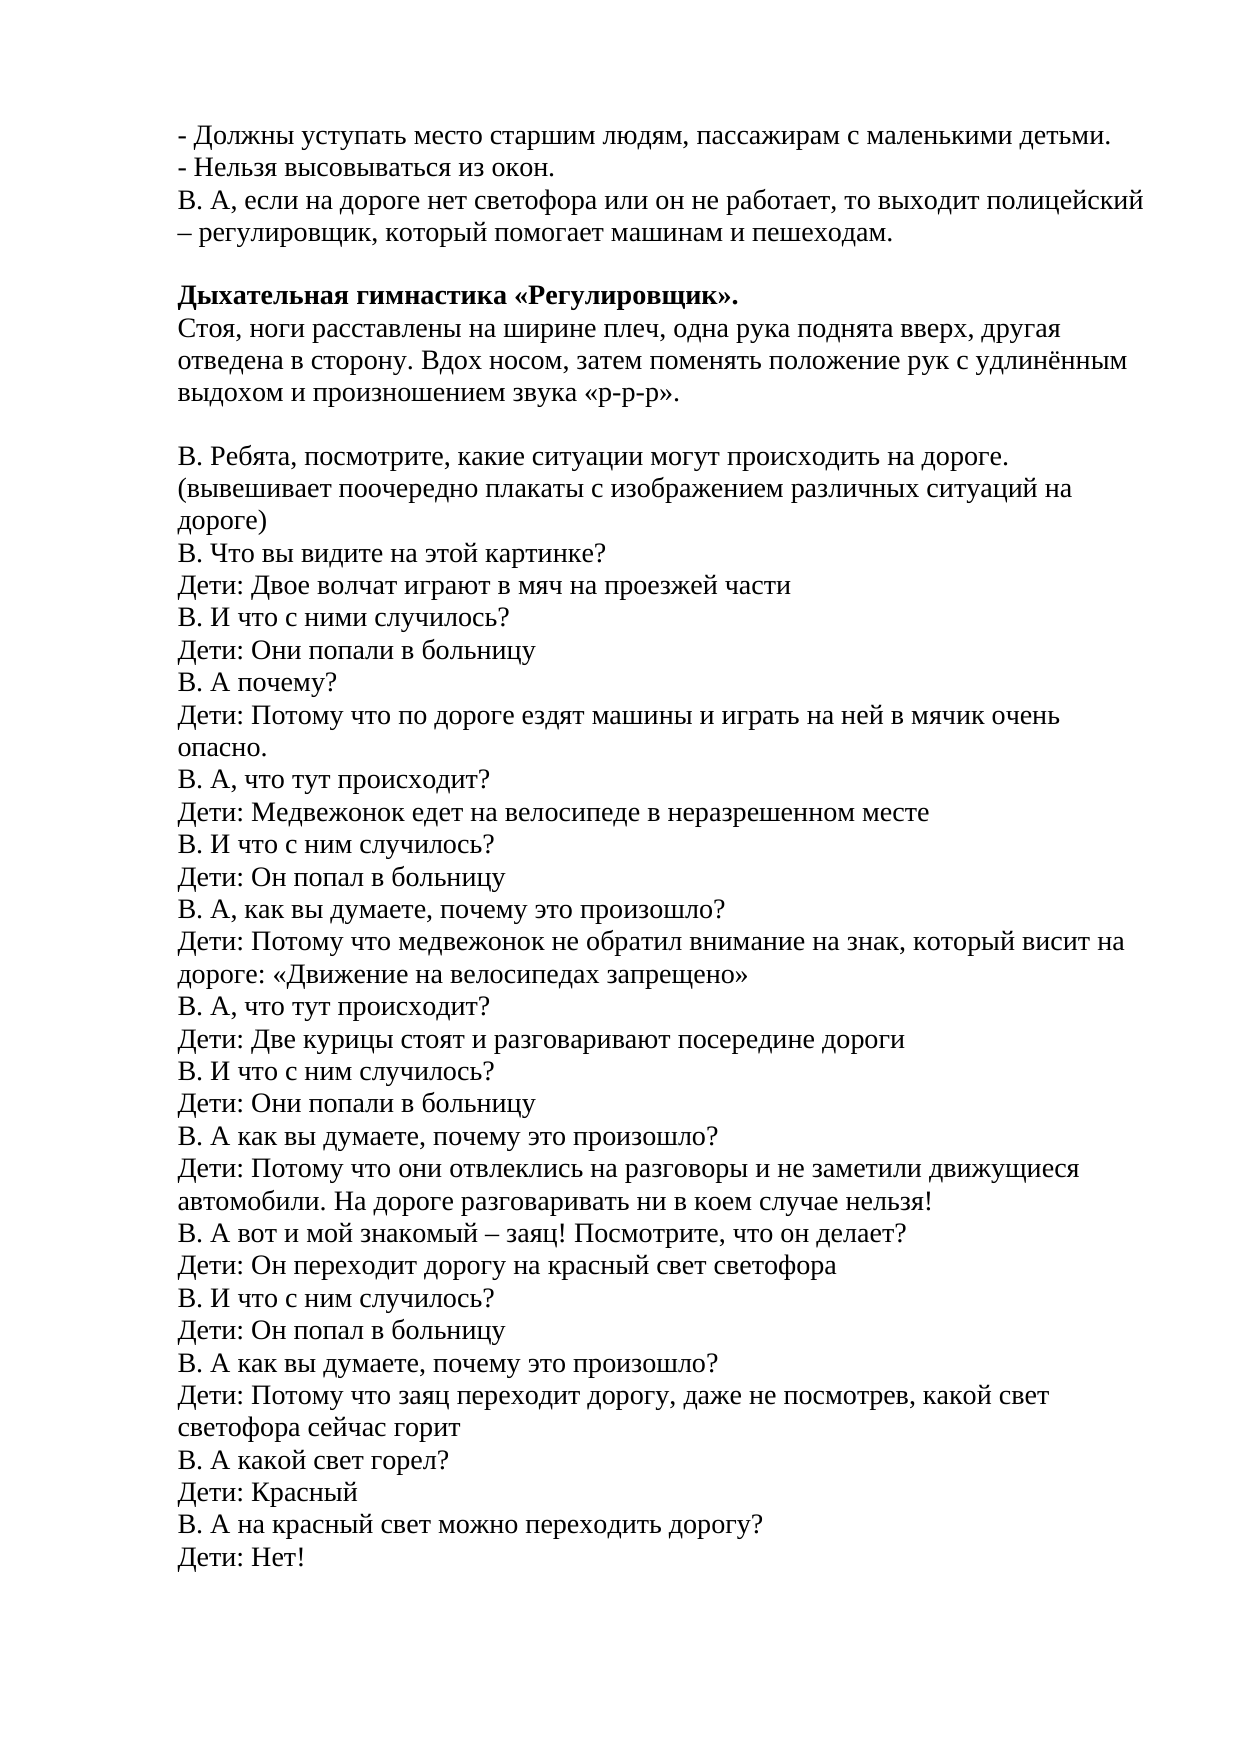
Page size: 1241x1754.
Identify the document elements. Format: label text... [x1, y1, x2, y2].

text (вывешивает поочередно плакаты с изображением различных ситуаций на дороге) [177, 471, 1152, 536]
text В. А как вы думаете, почему это произошло? [177, 1119, 1152, 1151]
text В. Ребята, посмотрите, какие ситуации могут происходить на дороге. [177, 438, 1152, 471]
text В. А почему? [177, 665, 1152, 698]
text В. И что с ним случилось? [177, 827, 1152, 860]
text Дети: Потому что по дороге ездят машины и играть на ней в мячик очень опасно. [177, 698, 1152, 762]
text В. И что с ними случилось? [177, 601, 1152, 633]
text В. И что с ним случилось? [177, 1054, 1152, 1086]
text Дети: Потому что медвежонок не обратил внимание на знак, который висит на дороге: «Движение на велосипедах запрещено» [177, 924, 1152, 989]
text Дети: Красный [177, 1475, 1152, 1508]
text В. А, как вы думаете, почему это произошло? [177, 892, 1152, 924]
text В. А, если на дороге нет светофора или он не работает, то выходит полицейский – регулировщик, который помогает машинам и пешеходам. [177, 183, 1152, 248]
text Дети: Двое волчат играют в мяч на проезжей части [177, 568, 1152, 601]
text Дети: Они попали в больницу [177, 633, 1152, 665]
text Дети: Он попал в больницу [177, 1313, 1152, 1346]
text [177, 118, 1152, 183]
text В. А, что тут происходит? [177, 762, 1152, 795]
text Дети: Медвежонок едет на велосипеде в неразрешенном месте [177, 795, 1152, 827]
text В. А как вы думаете, почему это произошло? [177, 1346, 1152, 1378]
text Дети: Он попал в больницу [177, 860, 1152, 892]
text В. А, что тут происходит? [177, 989, 1152, 1022]
text В. А какой свет горел? [177, 1443, 1152, 1475]
text Дыхательная гимнастика «Регулировщик». [177, 278, 1152, 311]
text В. А вот и мой знакомый – заяц! Посмотрите, что он делает? [177, 1216, 1152, 1248]
text Дети: Потому что заяц переходит дорогу, даже не посмотрев, какой свет светофора сейчас горит [177, 1378, 1152, 1443]
text Дети: Они попали в больницу [177, 1086, 1152, 1119]
text Дети: Нет! [177, 1540, 1152, 1572]
text Дети: Две курицы стоят и разговаривают посередине дороги [177, 1022, 1152, 1054]
text Дети: Он переходит дорогу на красный свет светофора [177, 1248, 1152, 1281]
text В. И что с ним случилось? [177, 1281, 1152, 1313]
text Дети: Потому что они отвлеклись на разговоры и не заметили движущиеся автомобили. На дороге разговаривать ни в коем случае нельзя! [177, 1151, 1152, 1216]
text В. А на красный свет можно переходить дорогу? [177, 1508, 1152, 1540]
text Стоя, ноги расставлены на ширине плеч, одна рука поднята вверх, другая отведена в сторону. Вдох носом, затем поменять положение рук с удлинённым выдохом и произношением звука «р-р-р». [177, 311, 1152, 408]
text В. Что вы видите на этой картинке? [177, 536, 1152, 568]
